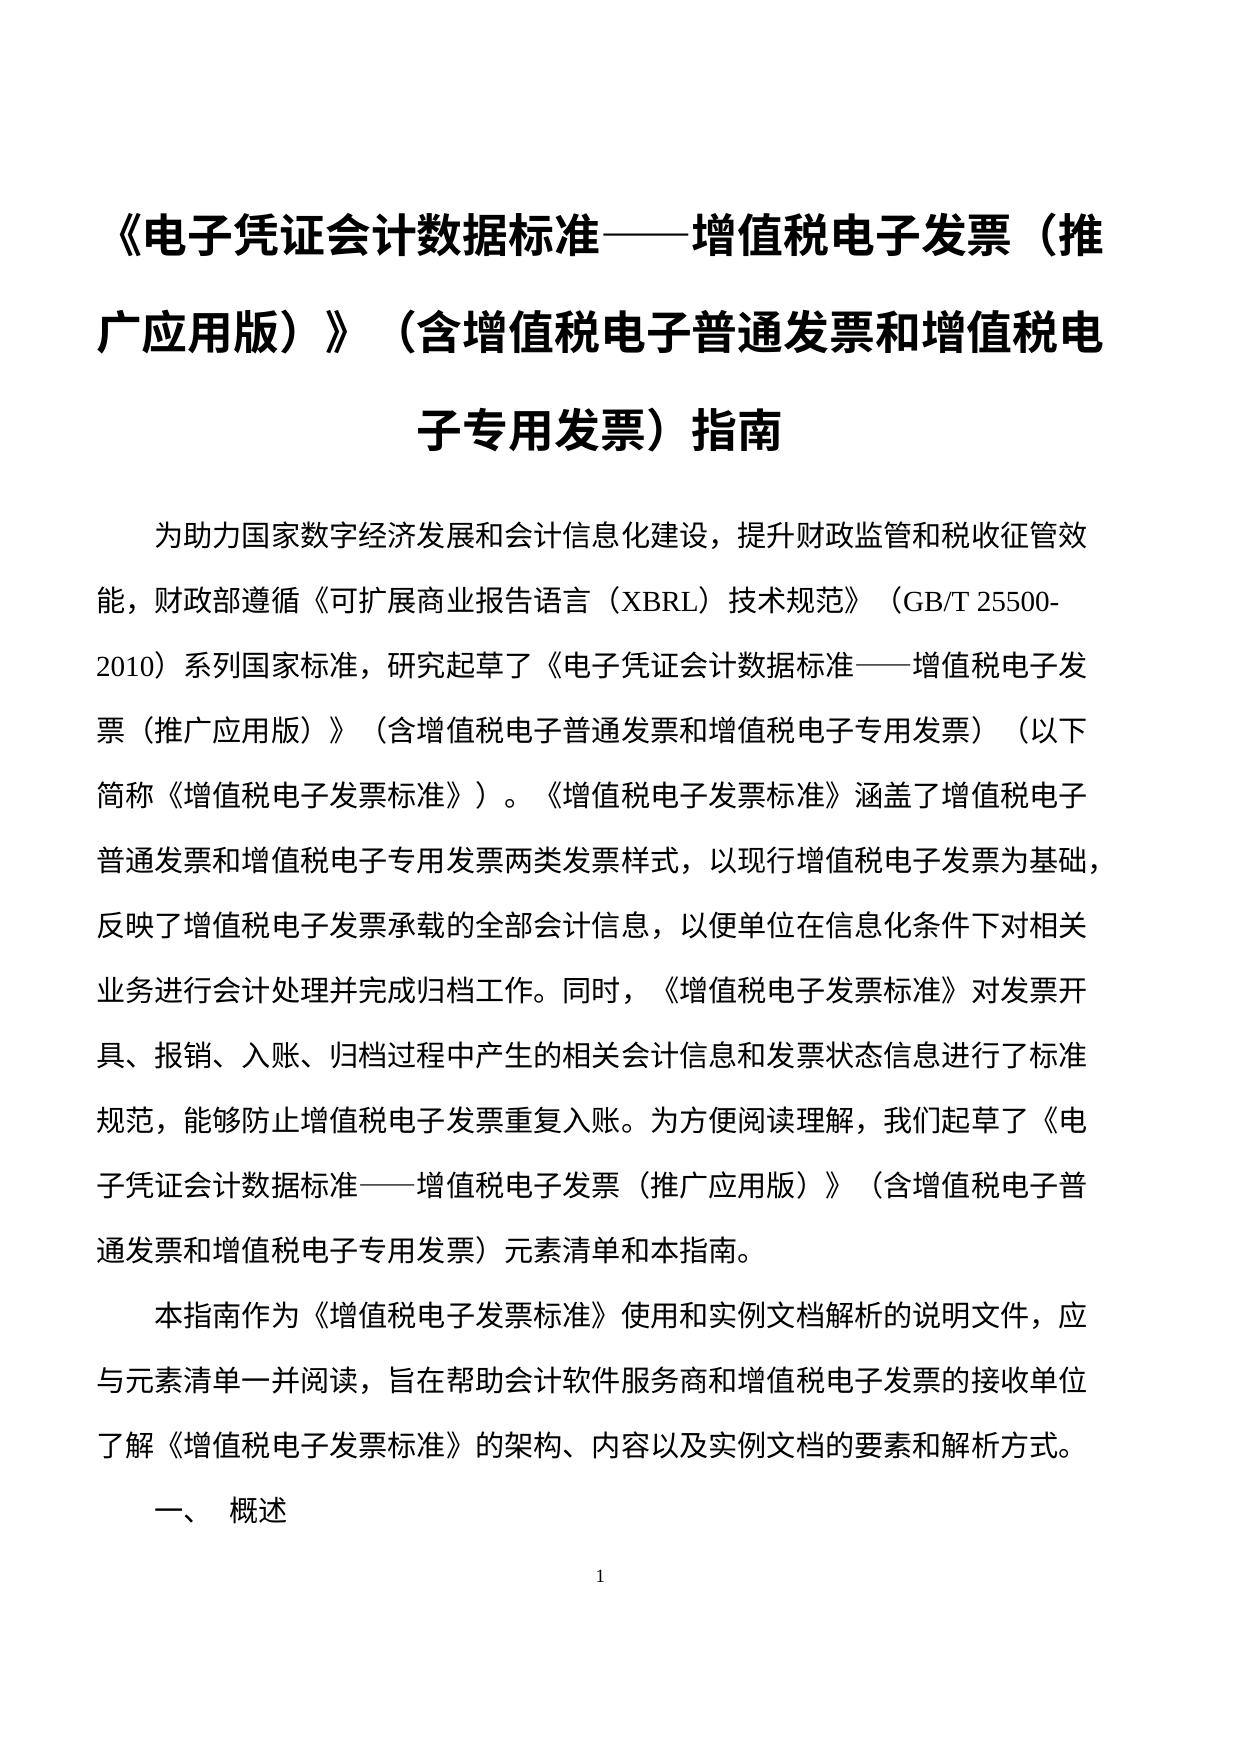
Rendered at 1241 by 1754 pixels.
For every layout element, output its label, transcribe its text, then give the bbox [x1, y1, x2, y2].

text 《电子凭证会计数据标准——增值税电子发票（推广应用版）》（含增值税电子普通发票和增值税电子专用发票）指南 [96, 183, 1104, 476]
list 概述 [154, 1476, 1104, 1541]
text 本指南作为《增值税电子发票标准》使用和实例文档解析的说明文件，应与元素清单一并阅读，旨在帮助会计软件服务商和增值税电子发票的接收单位了解《增值税电子发票标准》的架构、内容以及实例文档的要素和解析方式。 [96, 1281, 1104, 1476]
text 为助力国家数字经济发展和会计信息化建设，提升财政监管和税收征管效能，财政部遵循《可扩展商业报告语言（XBRL）技术规范》（GB/T 25500-2010）系列国家标准，研究起草了《电子凭证会计数据标准——增值税电子发票（推广应用版）》（含增值税电子普通发票和增值税电子专用发票）（以下简称《增值税电子发票标准》）。《增值税电子发票标准》涵盖了增值税电子普通发票和增值税电子专用发票两类发票样式，以现行增值税电子发票为基础，反映了增值税电子发票承载的全部会计信息，以便单位在信息化条件下对相关业务进行会计处理并完成归档工作。同时，《增值税电子发票标准》对发票开具、报销、入账、归档过程中产生的相关会计信息和发票状态信息进行了标准规范，能够防止增值税电子发票重复入账。为方便阅读理解，我们起草了《电子凭证会计数据标准——增值税电子发票（推广应用版）》（含增值税电子普通发票和增值税电子专用发票）元素清单和本指南。 [96, 501, 1104, 1281]
